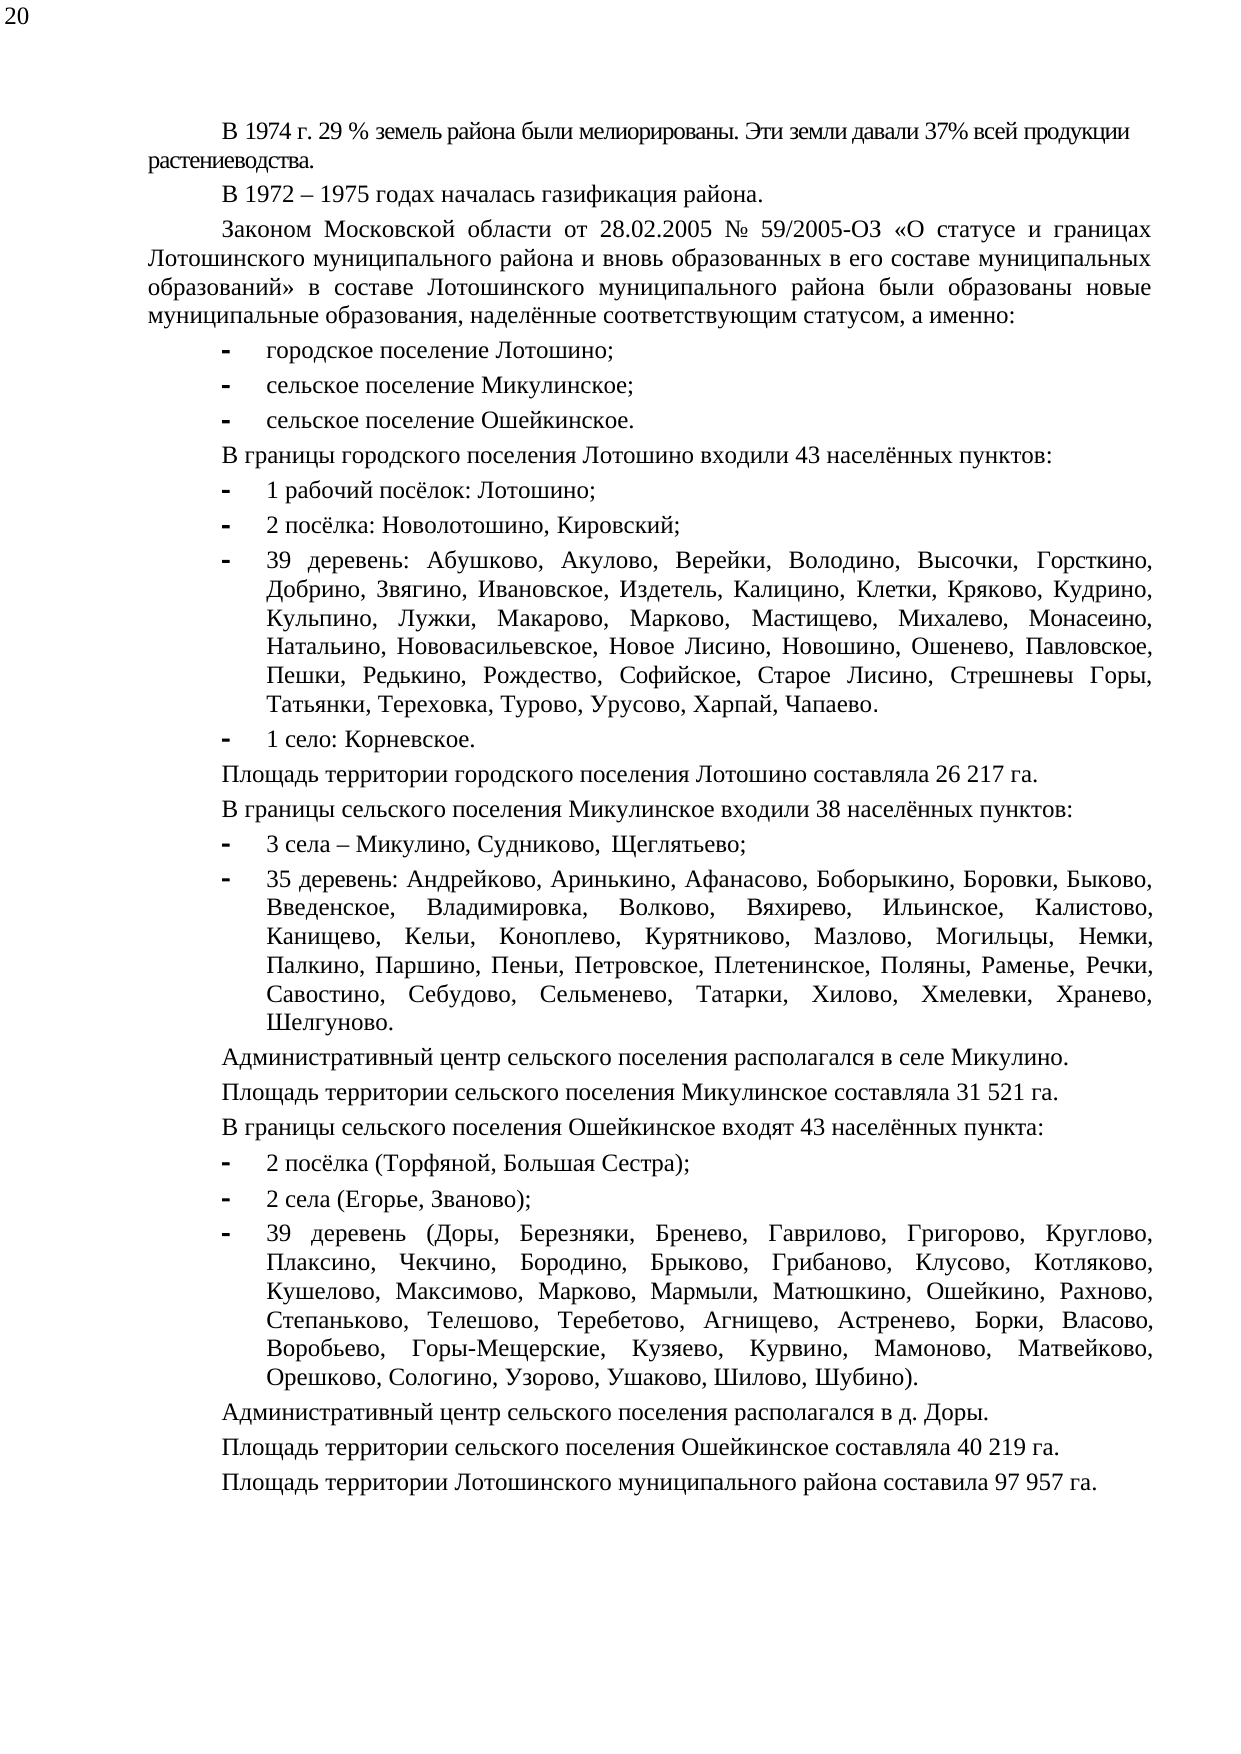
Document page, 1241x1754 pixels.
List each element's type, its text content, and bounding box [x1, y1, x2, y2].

list 39 деревень: Абушково, Акулово, Верейки, Володино, Высочки, Горсткино, Добрино, Звягино, Ивановское, Издетель, Калицино, Клетки, Кряково, Кудрино, Кульпино, Лужки, Макарово, Марково, Мастищево, Михалево, Монасеино, Натальино, Нововасильевское, Новое Лисино, Новошино, Ошенево, Павловское, Пешки, Редькино, Рождество, Софийское, Старое Лисино, Стрешневы Горы, Татьянки, Тереховка, Турово, Урусово, Харпай, Чапаево. [221, 545, 1153, 718]
text Административный центр сельского поселения располагался в селе Микулино. Площадь территории сельского поселения Микулинское составляла 31 521 га. В границы сельского поселения Ошейкинское входят 43 населённых пункта: [221, 1042, 1071, 1141]
text В границы городского поселения Лотошино входили 43 населённых пунктов: [221, 440, 1176, 469]
list 2 села (Егорье, Званово); [221, 1184, 1176, 1212]
list 35 деревень: Андрейково, Аринькино, Афанасово, Боборыкино, Боровки, Быково, Введенское, Владимировка, Волково, Вяхирево, Ильинское, Калистово, Канищево, Кельи, Коноплево, Курятниково, Мазлово, Могильцы, Немки, Палкино, Паршино, Пеньи, Петровское, Плетенинское, Поляны, Раменье, Речки, Савостино, Себудово, Сельменево, Татарки, Хилово, Хмелевки, Хранево, Шелгуново. [221, 864, 1153, 1036]
text В границы сельского поселения Микулинское входили 38 населённых пунктов: [221, 794, 1176, 823]
text В 1972 – 1975 годах началась газификация района. [221, 179, 1176, 208]
list 3 села – Микулино, Судниково, Щеглятьево; [221, 829, 1176, 858]
list 2 посёлка (Торфяной, Большая Сестра); [221, 1147, 1176, 1177]
list сельское поселение Микулинское; [221, 370, 1176, 399]
list 1 село: Корневское. [221, 724, 1176, 753]
text Площадь территории городского поселения Лотошино составляла 26 217 га. [221, 759, 1176, 787]
list городское поселение Лотошино; [221, 336, 1176, 364]
list 1 рабочий посёлок: Лотошино; [221, 475, 1176, 504]
text В 1974 г. 29 % земель района были мелиорированы. Эти земли давали 37% всей продукции растениеводства. [148, 116, 1153, 174]
list сельское поселение Ошейкинское. [221, 406, 1176, 434]
list 39 деревень (Доры, Березняки, Бренево, Гаврилово, Григорово, Круглово, Плаксино, Чекчино, Бородино, Брыково, Грибаново, Клусово, Котляково, Кушелово, Максимово, Марково, Мармыли, Матюшкино, Ошейкино, Рахново, Степаньково, Телешово, Теребетово, Агнищево, Астренево, Борки, Власово, Воробьево, Горы-Мещерские, Кузяево, Курвино, Мамоново, Матвейково, Орешково, Сологино, Узорово, Ушаково, Шилово, Шубино). [221, 1218, 1154, 1391]
text Административный центр сельского поселения располагался в д. Доры. Площадь территории сельского поселения Ошейкинское составляла 40 219 га. [221, 1397, 1062, 1461]
list 2 посёлка: Новолотошино, Кировский; [221, 511, 1176, 539]
text Законом Московской области от 28.02.2005 № 59/2005-ОЗ «О статусе и границах Лотошинского муниципального района и вновь образованных в его составе муниципальных образований» в составе Лотошинского муниципального района были образованы новые муниципальные образования, наделённые соответствующим статусом, а именно: [148, 214, 1152, 329]
text Площадь территории Лотошинского муниципального района составила 97 957 га. [221, 1467, 1176, 1495]
